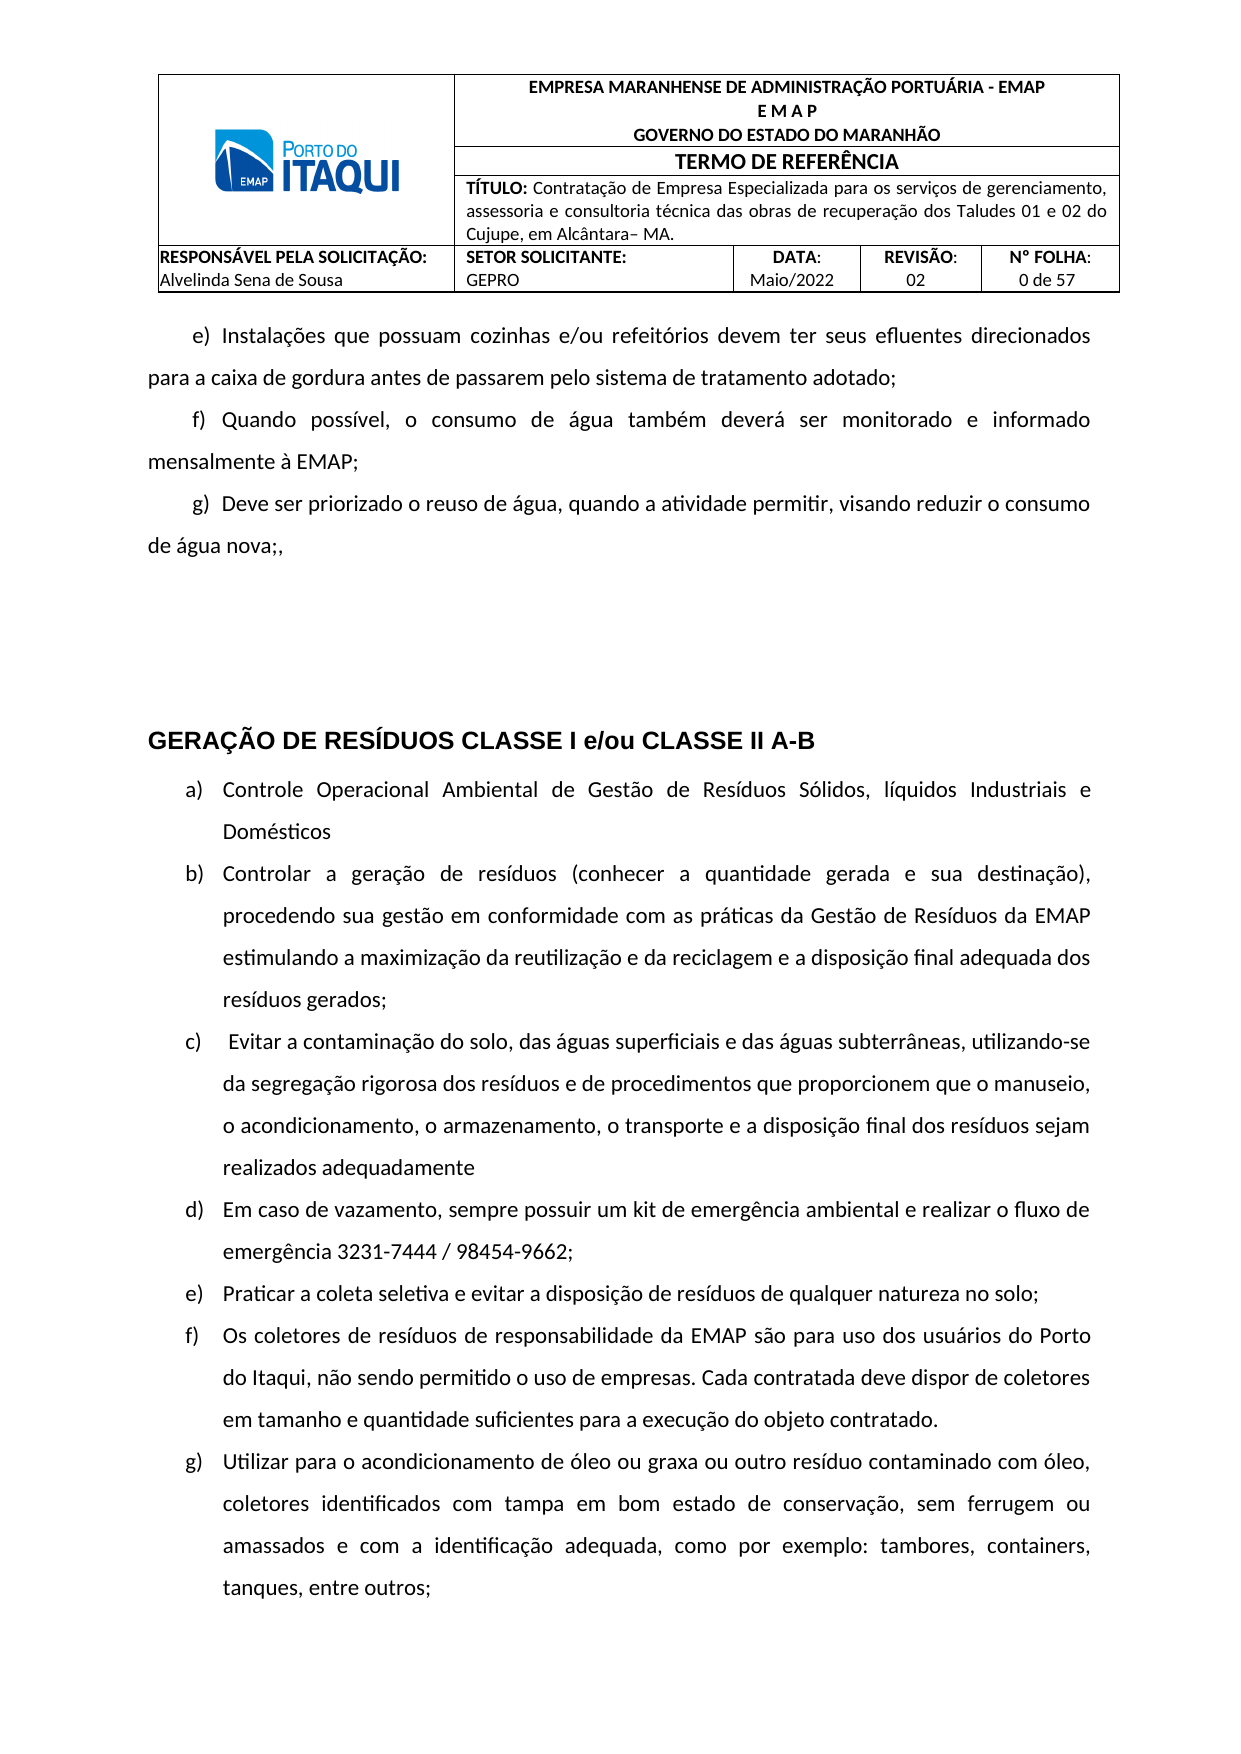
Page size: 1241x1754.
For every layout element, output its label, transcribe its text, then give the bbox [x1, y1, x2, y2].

list Controle Operacional Ambiental de Gestão de Resíduos Sólidos, líquidos Industriais e Domésticos [185, 775, 1092, 845]
list Controlar a geração de resíduos (conhecer a quantidade gerada e sua destinação), procedendo sua gestão em conformidade com as práticas da Gestão de Resíduos da EMAP estimulando a maximização da reutilização e da reciclagem e a disposição final adequada dos resíduos gerados; [185, 859, 1092, 1013]
picture [209, 121, 405, 198]
list Instalações que possuam cozinhas e/ou refeitórios devem ter seus efluentes direcionados para a caixa de gordura antes de passarem pelo sistema de tratamento adotado; [148, 321, 1092, 391]
text GERAÇÃO DE RESÍDUOS CLASSE I e/ou CLASSE II A-B [148, 726, 1092, 754]
list Praticar a coleta seletiva e evitar a disposição de resíduos de qualquer natureza no solo; [185, 1279, 1092, 1307]
list Evitar a contaminação do solo, das águas superficiais e das águas subterrâneas, utilizando-se da segregação rigorosa dos resíduos e de procedimentos que proporcionem que o manuseio, o acondicionamento, o armazenamento, o transporte e a disposição final dos resíduos sejam realizados adequadamente [185, 1027, 1092, 1181]
list Quando possível, o consumo de água também deverá ser monitorado e informado mensalmente à EMAP; [148, 405, 1092, 475]
list Utilizar para o acondicionamento de óleo ou graxa ou outro resíduo contaminado com óleo, coletores identificados com tampa em bom estado de conservação, sem ferrugem ou amassados e com a identificação adequada, como por exemplo: tambores, containers, tanques, entre outros; [185, 1447, 1092, 1601]
list Deve ser priorizado o reuso de água, quando a atividade permitir, visando reduzir o consumo de água nova;, [148, 489, 1092, 559]
list Os coletores de resíduos de responsabilidade da EMAP são para uso dos usuários do Porto do Itaqui, não sendo permitido o uso de empresas. Cada contratada deve dispor de coletores em tamanho e quantidade suficientes para a execução do objeto contratado. [185, 1321, 1092, 1433]
list Em caso de vazamento, sempre possuir um kit de emergência ambiental e realizar o fluxo de emergência 3231-7444 / 98454-9662; [185, 1195, 1092, 1265]
